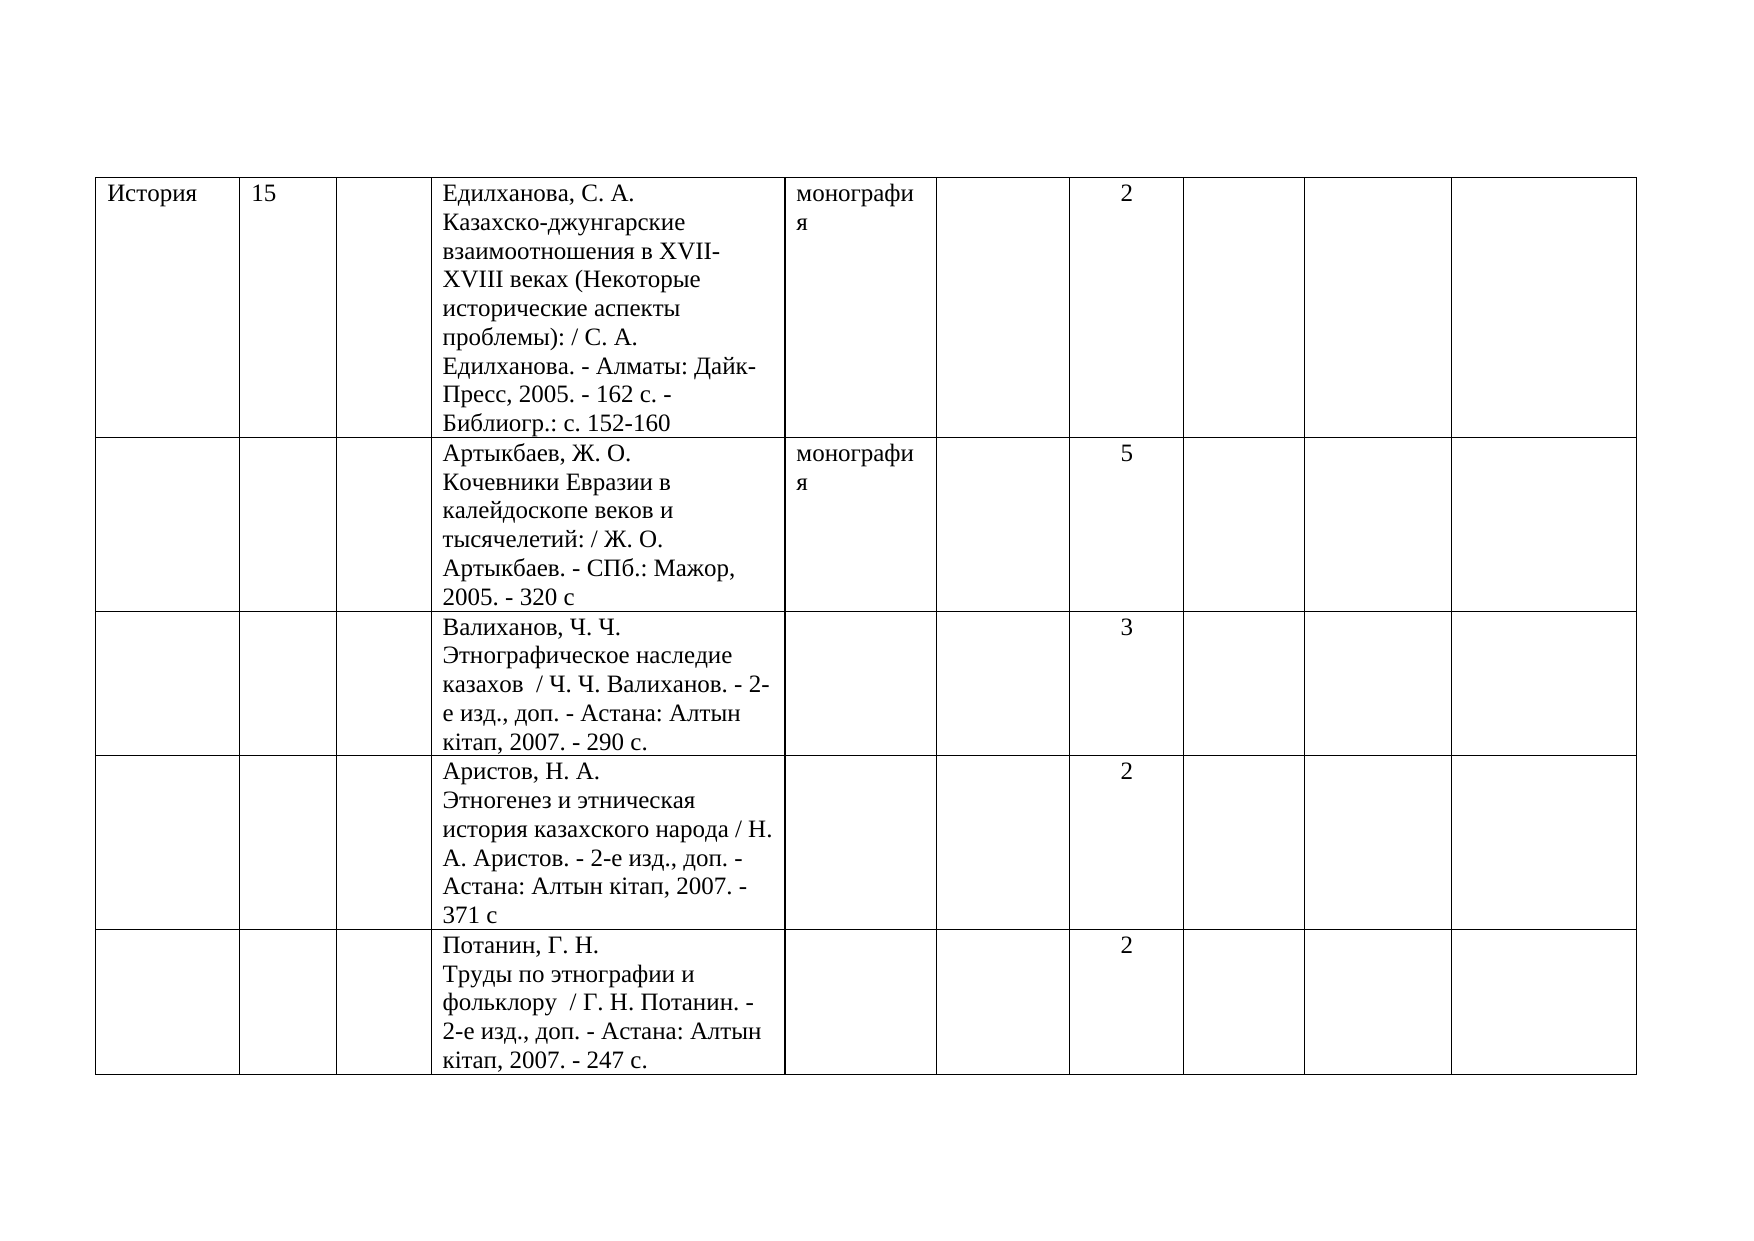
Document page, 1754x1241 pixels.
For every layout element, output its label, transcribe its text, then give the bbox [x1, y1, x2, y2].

table_cell [1184, 438, 1304, 611]
table_cell 15 [240, 178, 336, 437]
table_cell [937, 438, 1069, 611]
table_cell Артыкбаев, Ж. О. Кочевники Евразии в калейдоскопе веков и тысячелетий: / Ж. О. Артыкбаев. - СПб.: Мажор, 2005. - 320 с [432, 438, 784, 611]
table_cell 5 [1070, 438, 1183, 611]
table_cell Аристов, Н. А. Этногенез и этническая история казахского народа / Н. А. Аристов. - 2-е изд., доп. - Астана: Алтын кітап, 2007. - 371 с [432, 756, 784, 929]
table_cell История [96, 178, 239, 437]
table_cell [240, 612, 336, 755]
table_cell Потанин, Г. Н. Труды по этнографии и фольклору / Г. Н. Потанин. - 2-е изд., доп. - Астана: Алтын кітап, 2007. - 247 с. [432, 930, 784, 1074]
table_cell [240, 438, 336, 611]
table_cell [1305, 756, 1451, 929]
table_cell [96, 612, 239, 755]
table_cell [1305, 612, 1451, 755]
table_cell [937, 756, 1069, 929]
table_cell [1305, 930, 1451, 1074]
table_cell 2 [1070, 178, 1183, 437]
table_cell [337, 612, 431, 755]
table_cell [1452, 930, 1636, 1074]
table_cell [337, 178, 431, 437]
table_cell [1184, 178, 1304, 437]
table_cell [1184, 612, 1304, 755]
table_cell [1184, 756, 1304, 929]
table_cell [1452, 612, 1636, 755]
table_cell [786, 612, 936, 755]
table_cell [1452, 178, 1636, 437]
table_cell 3 [1070, 612, 1183, 755]
table_cell [96, 438, 239, 611]
table_cell [937, 612, 1069, 755]
table_cell [786, 756, 936, 929]
table_cell [240, 756, 336, 929]
table_cell монография [786, 178, 936, 437]
table_cell 2 [1070, 930, 1183, 1074]
table_cell монография [786, 438, 936, 611]
table_cell 2 [1070, 756, 1183, 929]
table_cell [1305, 438, 1451, 611]
table_cell [937, 930, 1069, 1074]
table_cell [1452, 756, 1636, 929]
table_cell [337, 930, 431, 1074]
table_cell [786, 930, 936, 1074]
table_cell [937, 178, 1069, 437]
table_cell [1305, 178, 1451, 437]
table_cell Едилханова, С. А. Казахско-джунгарские взаимоотношения в XVII-XVIII веках (Некоторые исторические аспекты проблемы): / С. А. Едилханова. - Алматы: Дайк-Пресс, 2005. - 162 с. - Библиогр.: с. 152-160 [432, 178, 784, 437]
table_cell [337, 756, 431, 929]
table_cell [240, 930, 336, 1074]
table_cell [96, 930, 239, 1074]
table_cell [96, 756, 239, 929]
table_cell [337, 438, 431, 611]
table_cell [1184, 930, 1304, 1074]
table_cell [1452, 438, 1636, 611]
table_cell Валиханов, Ч. Ч. Этнографическое наследие казахов / Ч. Ч. Валиханов. - 2-е изд., доп. - Астана: Алтын кітап, 2007. - 290 с. [432, 612, 784, 755]
